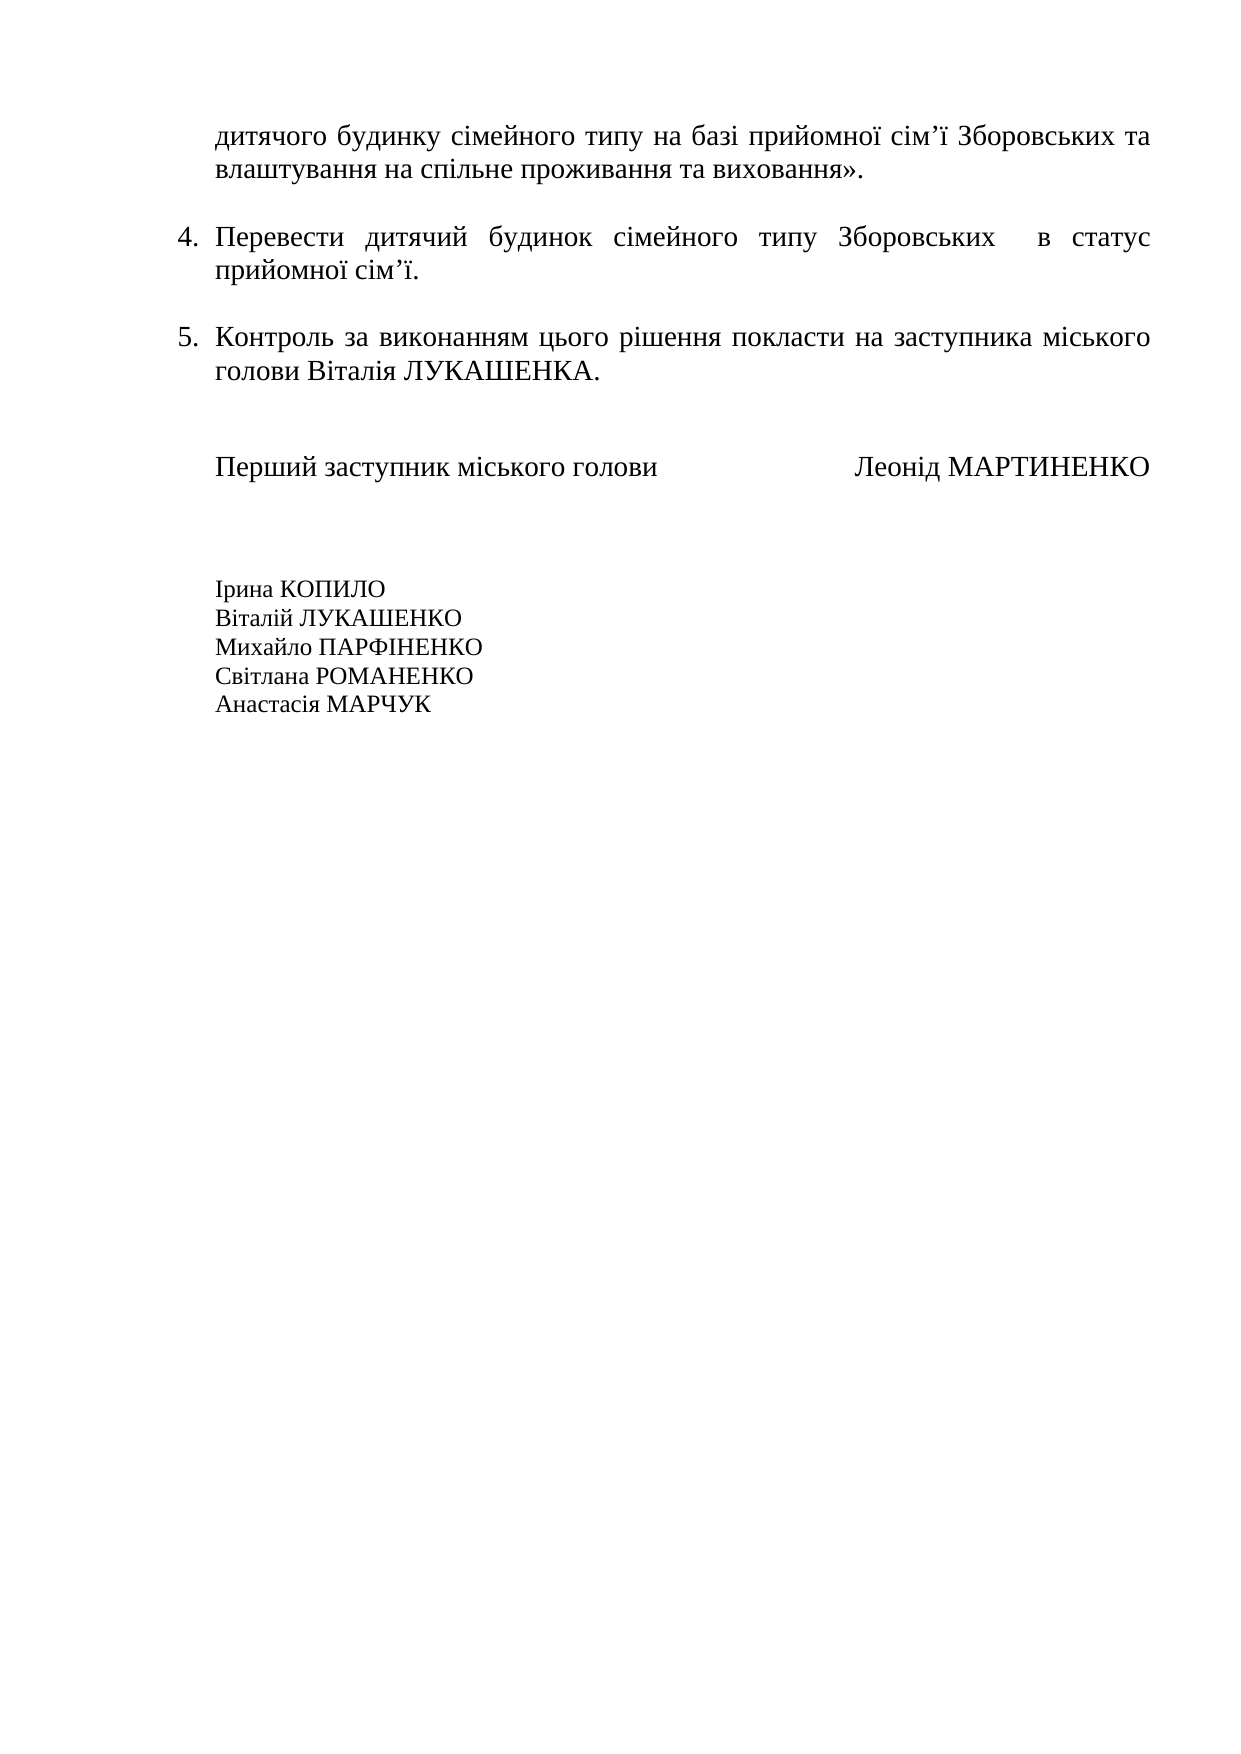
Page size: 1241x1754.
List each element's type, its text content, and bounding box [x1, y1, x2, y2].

text Перший заступник міського голови Леонід МАРТИНЕНКО [215, 449, 1152, 483]
text Світлана РОМАНЕНКО [177, 661, 1152, 689]
list Перевести дитячий будинок сімейного типу Зборовських в статус прийомної сім’ї. [177, 219, 1152, 286]
text Віталій ЛУКАШЕНКО [177, 603, 1152, 632]
text Анастасія МАРЧУК [177, 689, 1152, 718]
text Михайло ПАРФІНЕНКО [177, 632, 1152, 661]
text дитячого будинку сімейного типу на базі прийомної сім’ї Зборовських та влаштування на спільне проживання та виховання». [215, 118, 1152, 185]
list Контроль за виконанням цього рішення покласти на заступника міського голови Віталія ЛУКАШЕНКА. [177, 319, 1152, 386]
text Ірина КОПИЛО [177, 574, 1152, 603]
